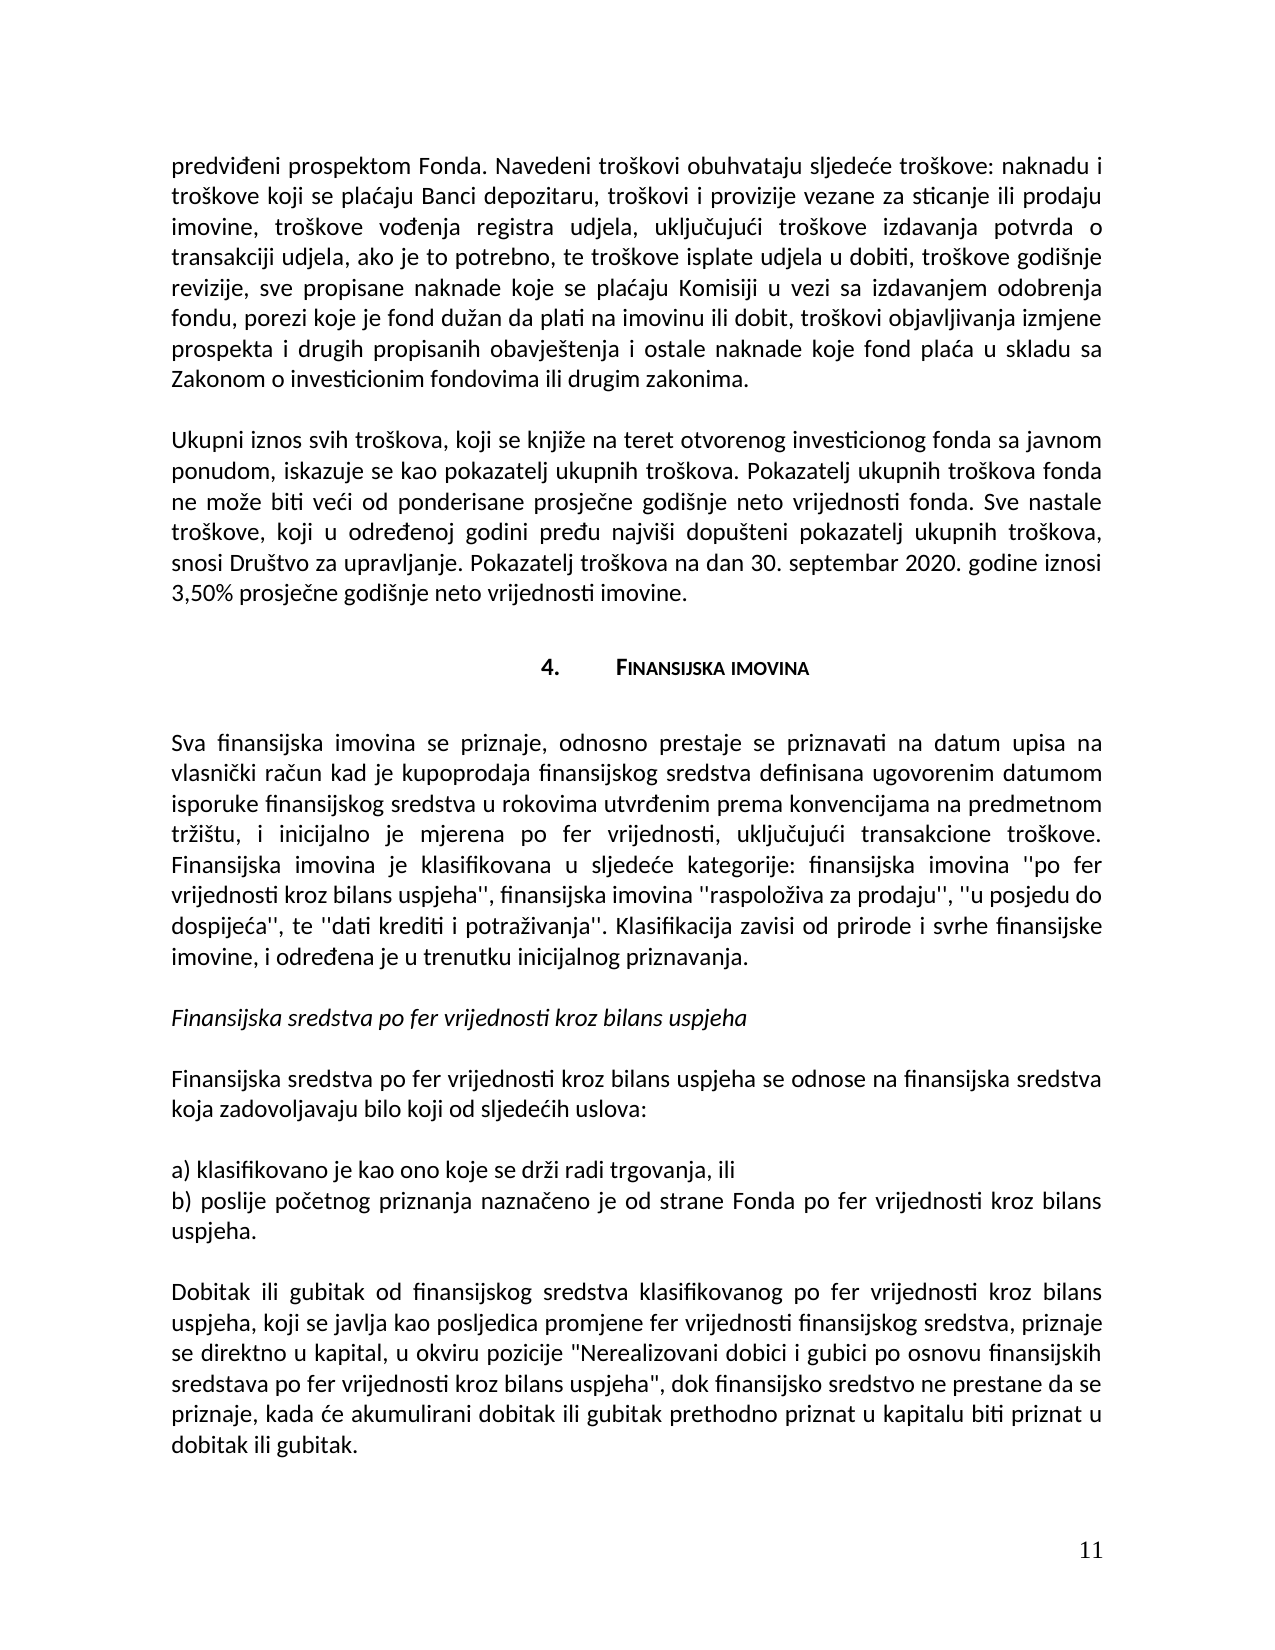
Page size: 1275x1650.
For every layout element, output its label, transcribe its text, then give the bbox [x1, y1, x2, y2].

text b) poslije početnog priznanja naznačeno je od strane Fonda po fer vrijednosti kroz bilans uspjeha. [171, 1185, 1104, 1246]
text Ukupni iznos svih troškova, koji se knjiže na teret otvorenog investicionog fonda sa javnom ponudom, iskazuje se kao pokazatelj ukupnih troškova. Pokazatelj ukupnih troškova fonda ne može biti veći od ponderisane prosječne godišnje neto vrijednosti fonda. Sve nastale troškove, koji u određenoj godini pređu najviši dopušteni pokazatelj ukupnih troškova, snosi Društvo za upravljanje. Pokazatelj troškova na dan 30. septembar 2020. godine iznosi 3,50% prosječne godišnje neto vrijednosti imovine. [171, 425, 1104, 608]
text Finansijska sredstva po fer vrijednosti kroz bilans uspjeha se odnose na finansijska sredstva koja zadovoljavaju bilo koji od sljedećih uslova: [171, 1063, 1104, 1124]
subtitle Finansijska imovina [246, 651, 1104, 681]
text Finansijska sredstva po fer vrijednosti kroz bilans uspjeha [171, 1002, 1104, 1032]
text a) klasifikovano je kao ono koje se drži radi trgovanja, ili [171, 1154, 1104, 1185]
text Sva finansijska imovina se priznaje, odnosno prestaje se priznavati na datum upisa na vlasnički račun kad je kupoprodaja finansijskog sredstva definisana ugovorenim datumom isporuke finansijskog sredstva u rokovima utvrđenim prema konvencijama na predmetnom tržištu, i inicijalno je mjerena po fer vrijednosti, uključujući transakcione troškove. Finansijska imovina je klasifikovana u sljedeće kategorije: finansijska imovina ''po fer vrijednosti kroz bilans uspjeha'', finansijska imovina ''raspoloživa za prodaju'', ''u posjedu do dospijeća'', te ''dati krediti i potraživanja''. Klasifikacija zavisi od prirode i svrhe finansijske imovine, i određena je u trenutku inicijalnog priznavanja. [171, 727, 1104, 971]
text Dobitak ili gubitak od finansijskog sredstva klasifikovanog po fer vrijednosti kroz bilans uspjeha, koji se javlja kao posljedica promjene fer vrijednosti finansijskog sredstva, priznaje se direktno u kapital, u okviru pozicije "Nerealizovani dobici i gubici po osnovu finansijskih sredstava po fer vrijednosti kroz bilans uspjeha", dok finansijsko sredstvo ne prestane da se priznaje, kada će akumulirani dobitak ili gubitak prethodno priznat u kapitalu biti priznat u dobitak ili gubitak. [171, 1276, 1104, 1459]
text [171, 150, 1104, 394]
